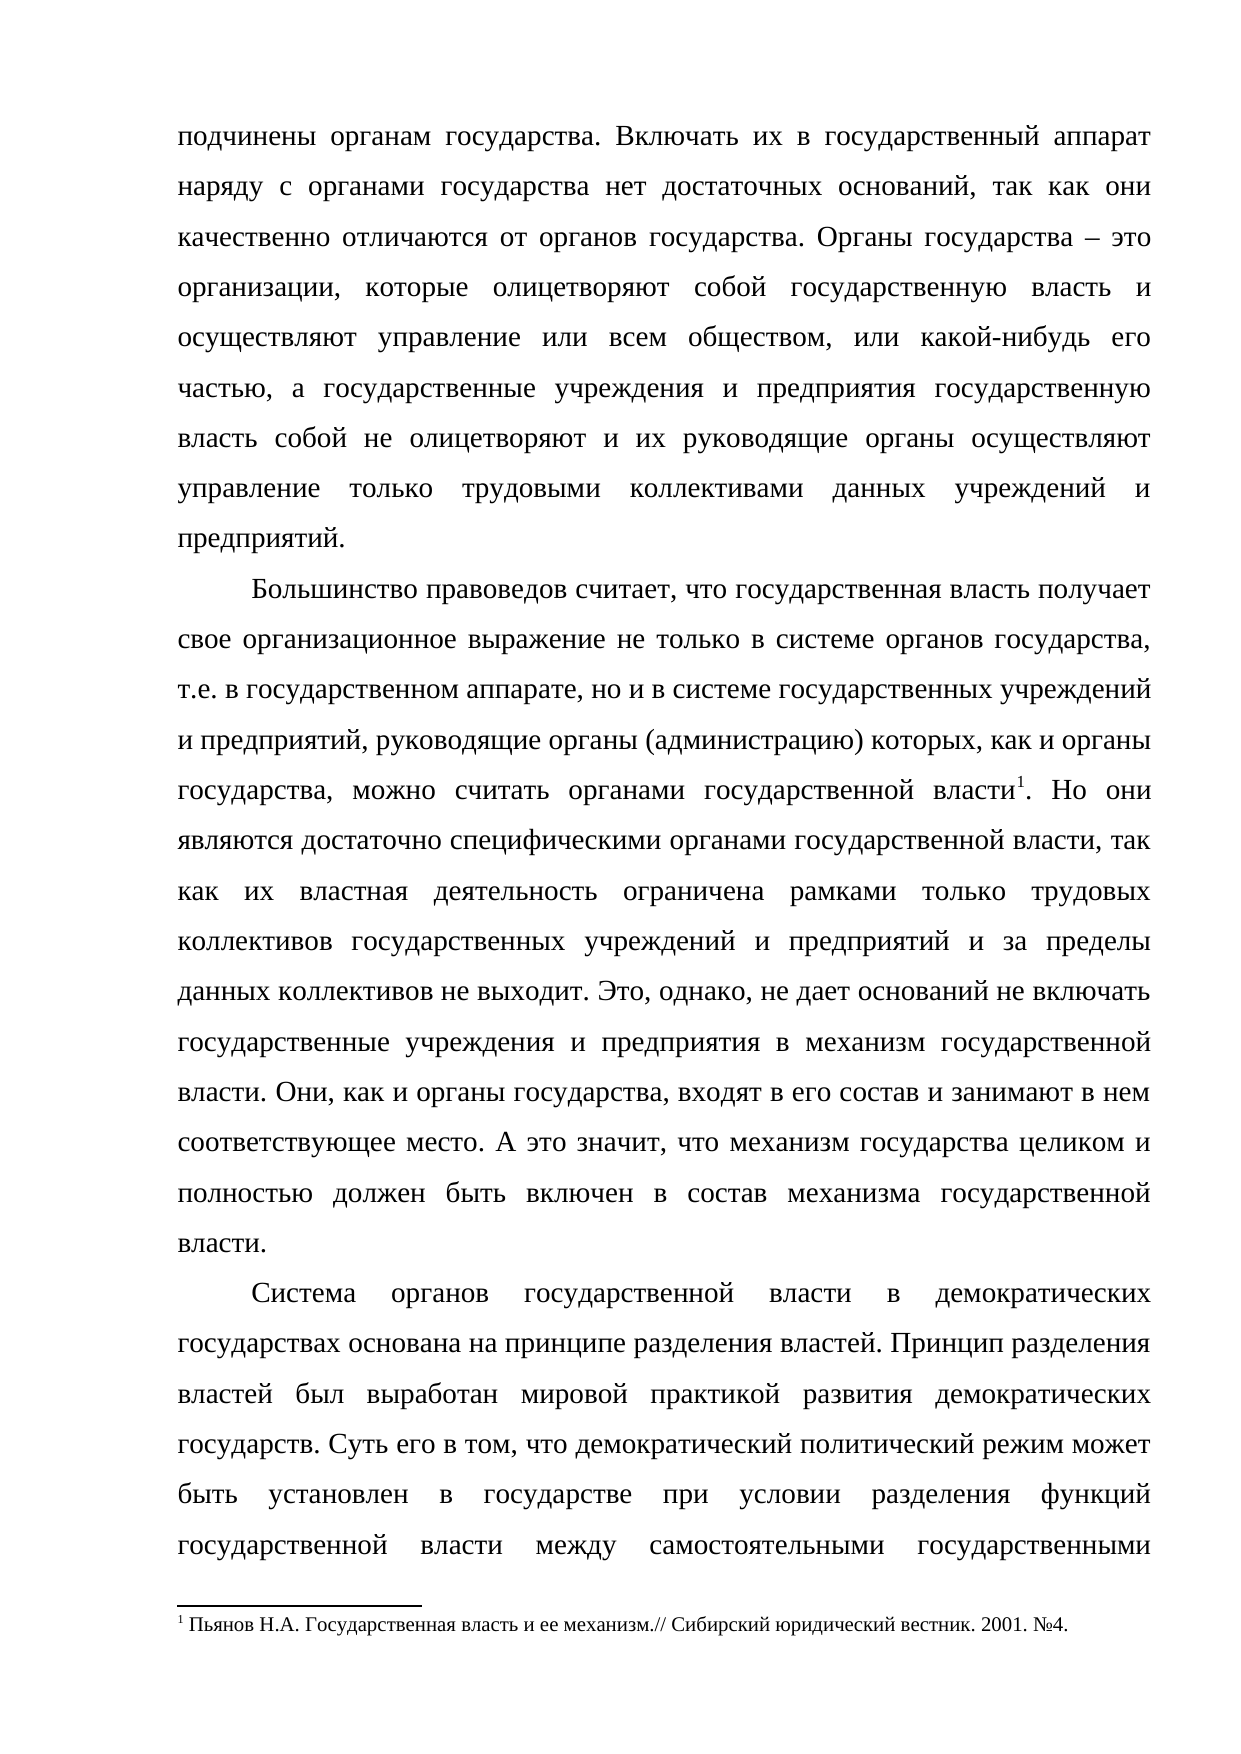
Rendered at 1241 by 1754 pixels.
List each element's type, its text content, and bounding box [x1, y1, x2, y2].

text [177, 1275, 1152, 1560]
text Большинство правоведов считает, что государственная власть получает свое организационное выражение не только в системе органов государства, т.е. в государственном аппарате, но и в системе государственных учреждений и предприятий, руководящие органы (администрацию) которых, как и органы государства, можно считать органами государственной власти. Но они являются достаточно специфическими органами государственной власти, так как их властная деятельность ограничена рамками только трудовых коллективов государственных учреждений и предприятий и за пределы данных коллективов не выходит. Это, однако, не дает оснований не включать государственные учреждения и предприятия в механизм государственной власти. Они, как и органы государства, входят в его состав и занимают в нем соответствующее место. А это значит, что механизм государства целиком и полностью должен быть включен в состав механизма государственной власти. [177, 571, 1152, 1258]
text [177, 118, 1152, 554]
